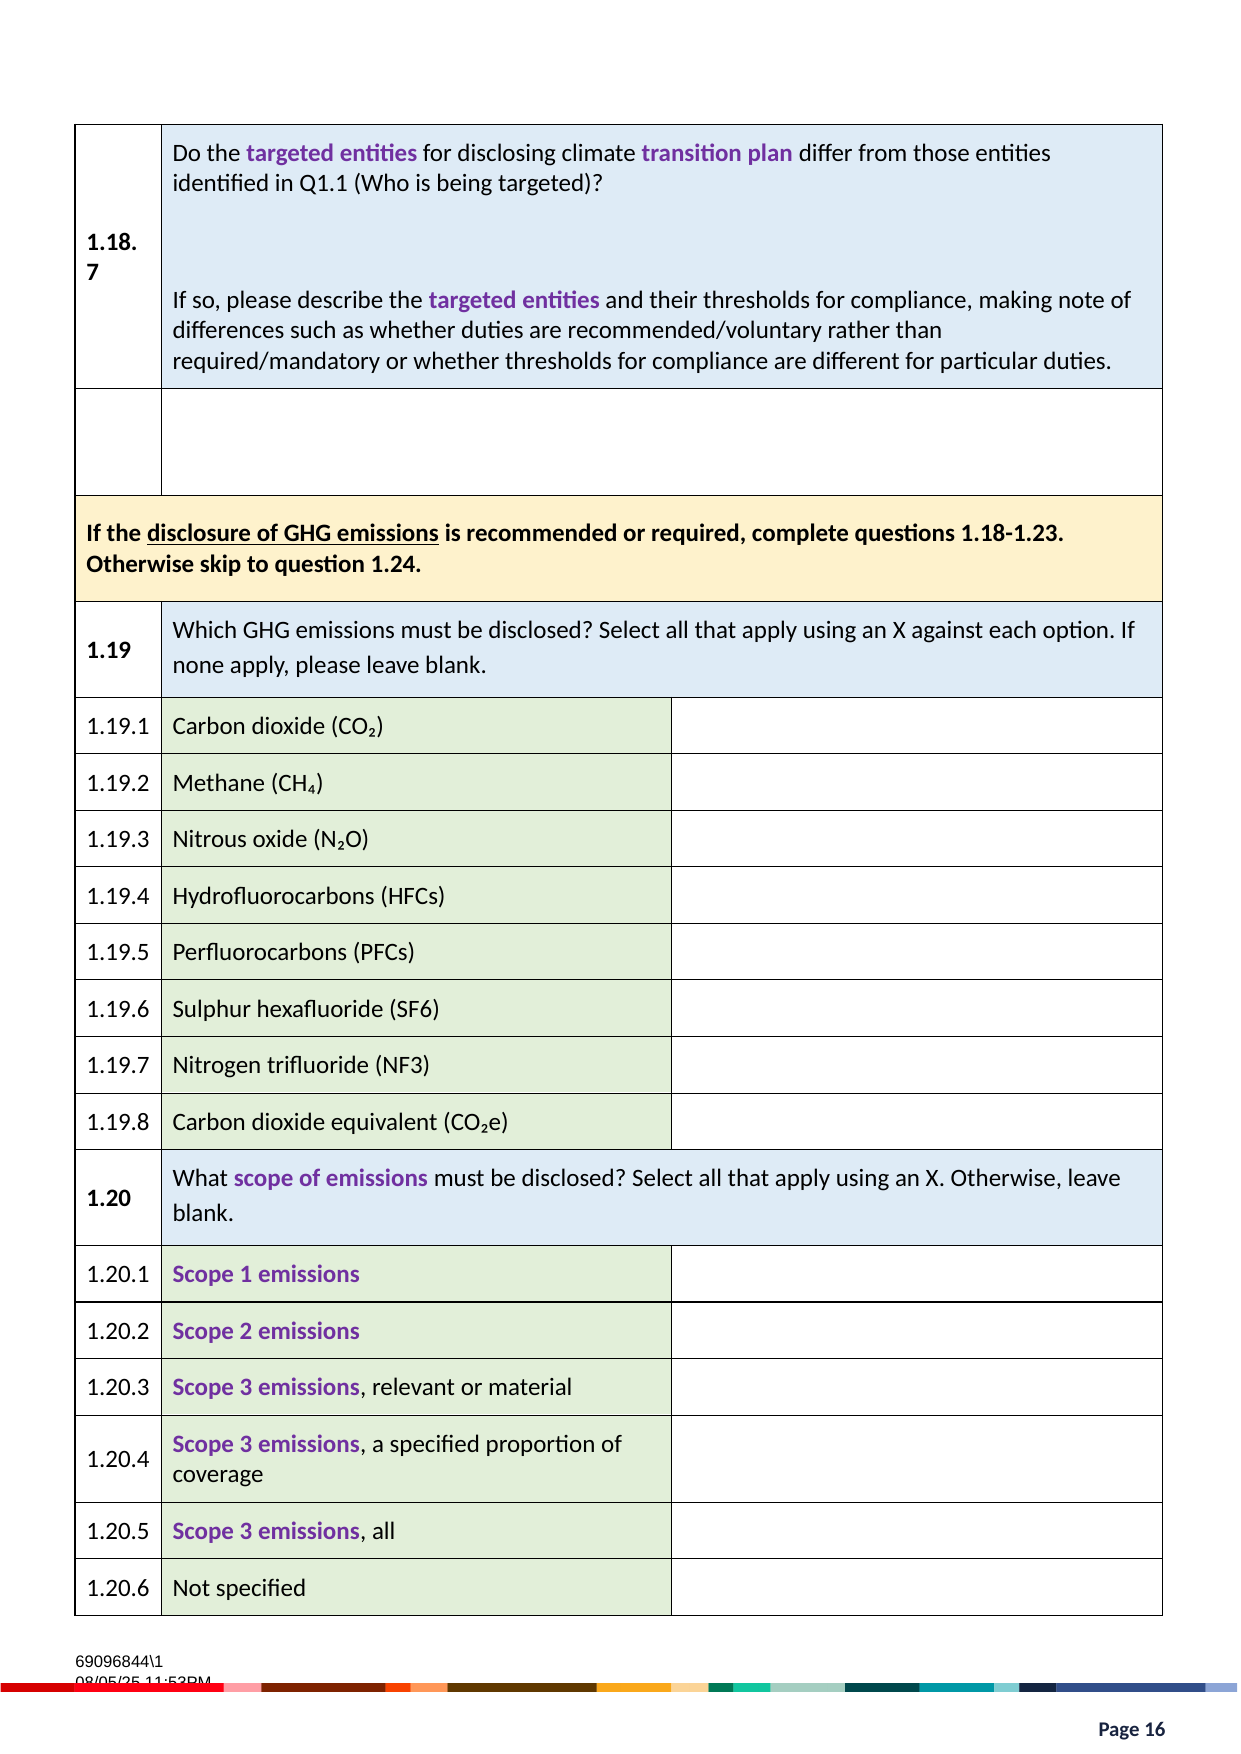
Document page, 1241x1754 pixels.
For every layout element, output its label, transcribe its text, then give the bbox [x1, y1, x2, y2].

table_cell [76, 389, 161, 494]
table_cell 1.19.2 [76, 754, 161, 810]
table_cell 1.20.2 [76, 1303, 161, 1358]
table_cell [672, 1246, 1162, 1301]
table_cell 1.19.6 [76, 980, 161, 1036]
table_cell 1.19.3 [76, 811, 161, 866]
table_cell 1.19.8 [76, 1094, 161, 1149]
table_cell Do the targeted entities for disclosing climate transition plan differ from those entities identified in Q1.1 (Who is being targeted)? If so, please describe the targeted entities and their thresholds for compliance, making note of differences such as whether duties are recommended/voluntary rather than required/mandatory or whether thresholds for compliance are different for particular duties. [162, 125, 1162, 388]
table_cell [162, 389, 1162, 494]
table_cell [672, 867, 1162, 923]
table_cell Carbon dioxide (CO₂) [162, 698, 671, 753]
table_cell Nitrogen trifluoride (NF3) [162, 1037, 671, 1092]
table_cell What scope of emissions must be disclosed? Select all that apply using an X. Otherwise, leave blank. [162, 1150, 1162, 1245]
table_cell [672, 1303, 1162, 1358]
table_cell Scope 2 emissions [162, 1303, 671, 1358]
table_cell Perfluorocarbons (PFCs) [162, 924, 671, 979]
table_cell 1.19.1 [76, 698, 161, 753]
table_cell 1.20 [76, 1150, 161, 1245]
table_cell [672, 811, 1162, 866]
table_cell Carbon dioxide equivalent (CO₂e) [162, 1094, 671, 1149]
table_cell [672, 1559, 1162, 1615]
table_cell [672, 1094, 1162, 1149]
table_cell [672, 924, 1162, 979]
table_cell 1.20.4 [76, 1416, 161, 1502]
table_cell 1.19.4 [76, 867, 161, 923]
table_cell Scope 3 emissions, a specified proportion of coverage [162, 1416, 671, 1502]
table_cell 1.20.5 [76, 1503, 161, 1558]
table_cell [672, 1503, 1162, 1558]
table_cell 1.20.1 [76, 1246, 161, 1301]
table_cell [672, 980, 1162, 1036]
table_cell Scope 1 emissions [162, 1246, 671, 1301]
table_cell 1.20.3 [76, 1359, 161, 1414]
table_cell Not specified [162, 1559, 671, 1615]
table_cell [672, 1037, 1162, 1092]
table_cell [672, 754, 1162, 810]
table_cell Sulphur hexafluoride (SF6) [162, 980, 671, 1036]
table_cell If the disclosure of GHG emissions is recommended or required, complete questions 1.18-1.23. Otherwise skip to question 1.24. [76, 496, 1162, 601]
table_cell [672, 1416, 1162, 1502]
picture [0, 1683, 1236, 1692]
table_cell Scope 3 emissions, relevant or material [162, 1359, 671, 1414]
table_cell Hydrofluorocarbons (HFCs) [162, 867, 671, 923]
table_cell Scope 3 emissions, all [162, 1503, 671, 1558]
table_cell Methane (CH₄) [162, 754, 671, 810]
table_cell 1.19 [76, 602, 161, 697]
table_cell 1.20.6 [76, 1559, 161, 1615]
table_cell 1.19.7 [76, 1037, 161, 1092]
table_cell Which GHG emissions must be disclosed? Select all that apply using an X against each option. If none apply, please leave blank. [162, 602, 1162, 697]
table_cell [672, 698, 1162, 753]
table_cell 1.19.5 [76, 924, 161, 979]
table_cell Nitrous oxide (N₂O) [162, 811, 671, 866]
table_cell 1.18.7 [76, 125, 161, 388]
table_cell [672, 1359, 1162, 1414]
